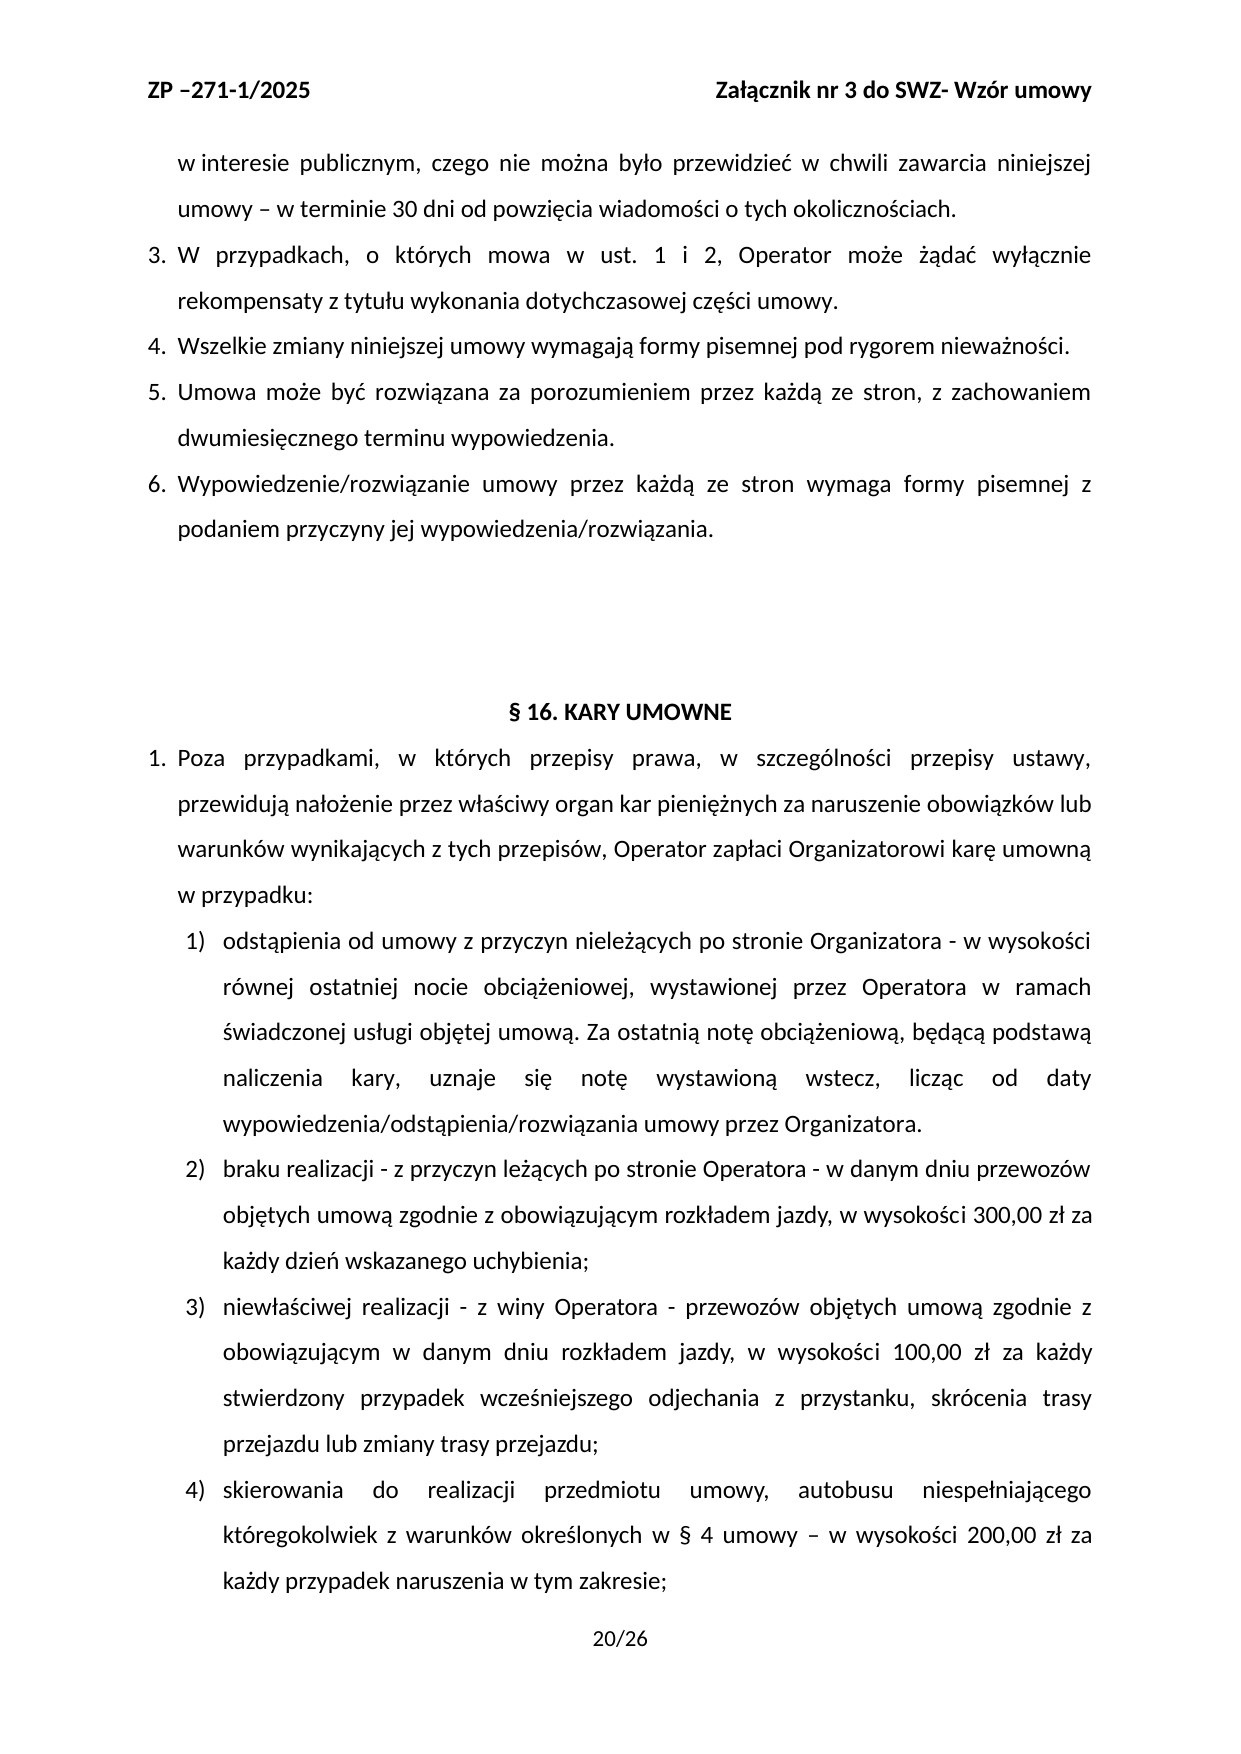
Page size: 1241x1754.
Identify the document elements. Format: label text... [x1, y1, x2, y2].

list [148, 148, 1093, 224]
text § 16. KARY UMOWNE [148, 696, 1093, 727]
list Wszelkie zmiany niniejszej umowy wymagają formy pisemnej pod rygorem nieważności. [148, 331, 1093, 361]
list Wypowiedzenie/rozwiązanie umowy przez każdą ze stron wymaga formy pisemnej z podaniem przyczyny jej wypowiedzenia/rozwiązania. [148, 468, 1093, 544]
list braku realizacji - z przyczyn leżących po stronie Operatora - w danym dniu przewozów objętych umową zgodnie z obowiązującym rozkładem jazdy, w wysokości 300,00 zł za każdy dzień wskazanego uchybienia; [185, 1154, 1093, 1276]
list odstąpienia od umowy z przyczyn nieleżących po stronie Organizatora - w wysokości równej ostatniej nocie obciążeniowej, wystawionej przez Operatora w ramach świadczonej usługi objętej umową. Za ostatnią notę obciążeniową, będącą podstawą naliczenia kary, uznaje się notę wystawioną wstecz, licząc od daty wypowiedzenia/odstąpienia/rozwiązania umowy przez Organizatora. [185, 925, 1093, 1138]
list Umowa może być rozwiązana za porozumieniem przez każdą ze stron, z zachowaniem dwumiesięcznego terminu wypowiedzenia. [148, 376, 1093, 452]
list Poza przypadkami, w których przepisy prawa, w szczególności przepisy ustawy, przewidują nałożenie przez właściwy organ kar pieniężnych za naruszenie obowiązków lub warunków wynikających z tych przepisów, Operator zapłaci Organizatorowi karę umowną w przypadku: [148, 742, 1093, 910]
list skierowania do realizacji przedmiotu umowy, autobusu niespełniającego któregokolwiek z warunków określonych w § 4 umowy – w wysokości 200,00 zł za każdy przypadek naruszenia w tym zakresie; [185, 1474, 1093, 1596]
list W przypadkach, o których mowa w ust. 1 i 2, Operator może żądać wyłącznie rekompensaty z tytułu wykonania dotychczasowej części umowy. [148, 239, 1093, 315]
list niewłaściwej realizacji - z winy Operatora - przewozów objętych umową zgodnie z obowiązującym w danym dniu rozkładem jazdy, w wysokości 100,00 zł za każdy stwierdzony przypadek wcześniejszego odjechania z przystanku, skrócenia trasy przejazdu lub zmiany trasy przejazdu; [185, 1291, 1093, 1458]
